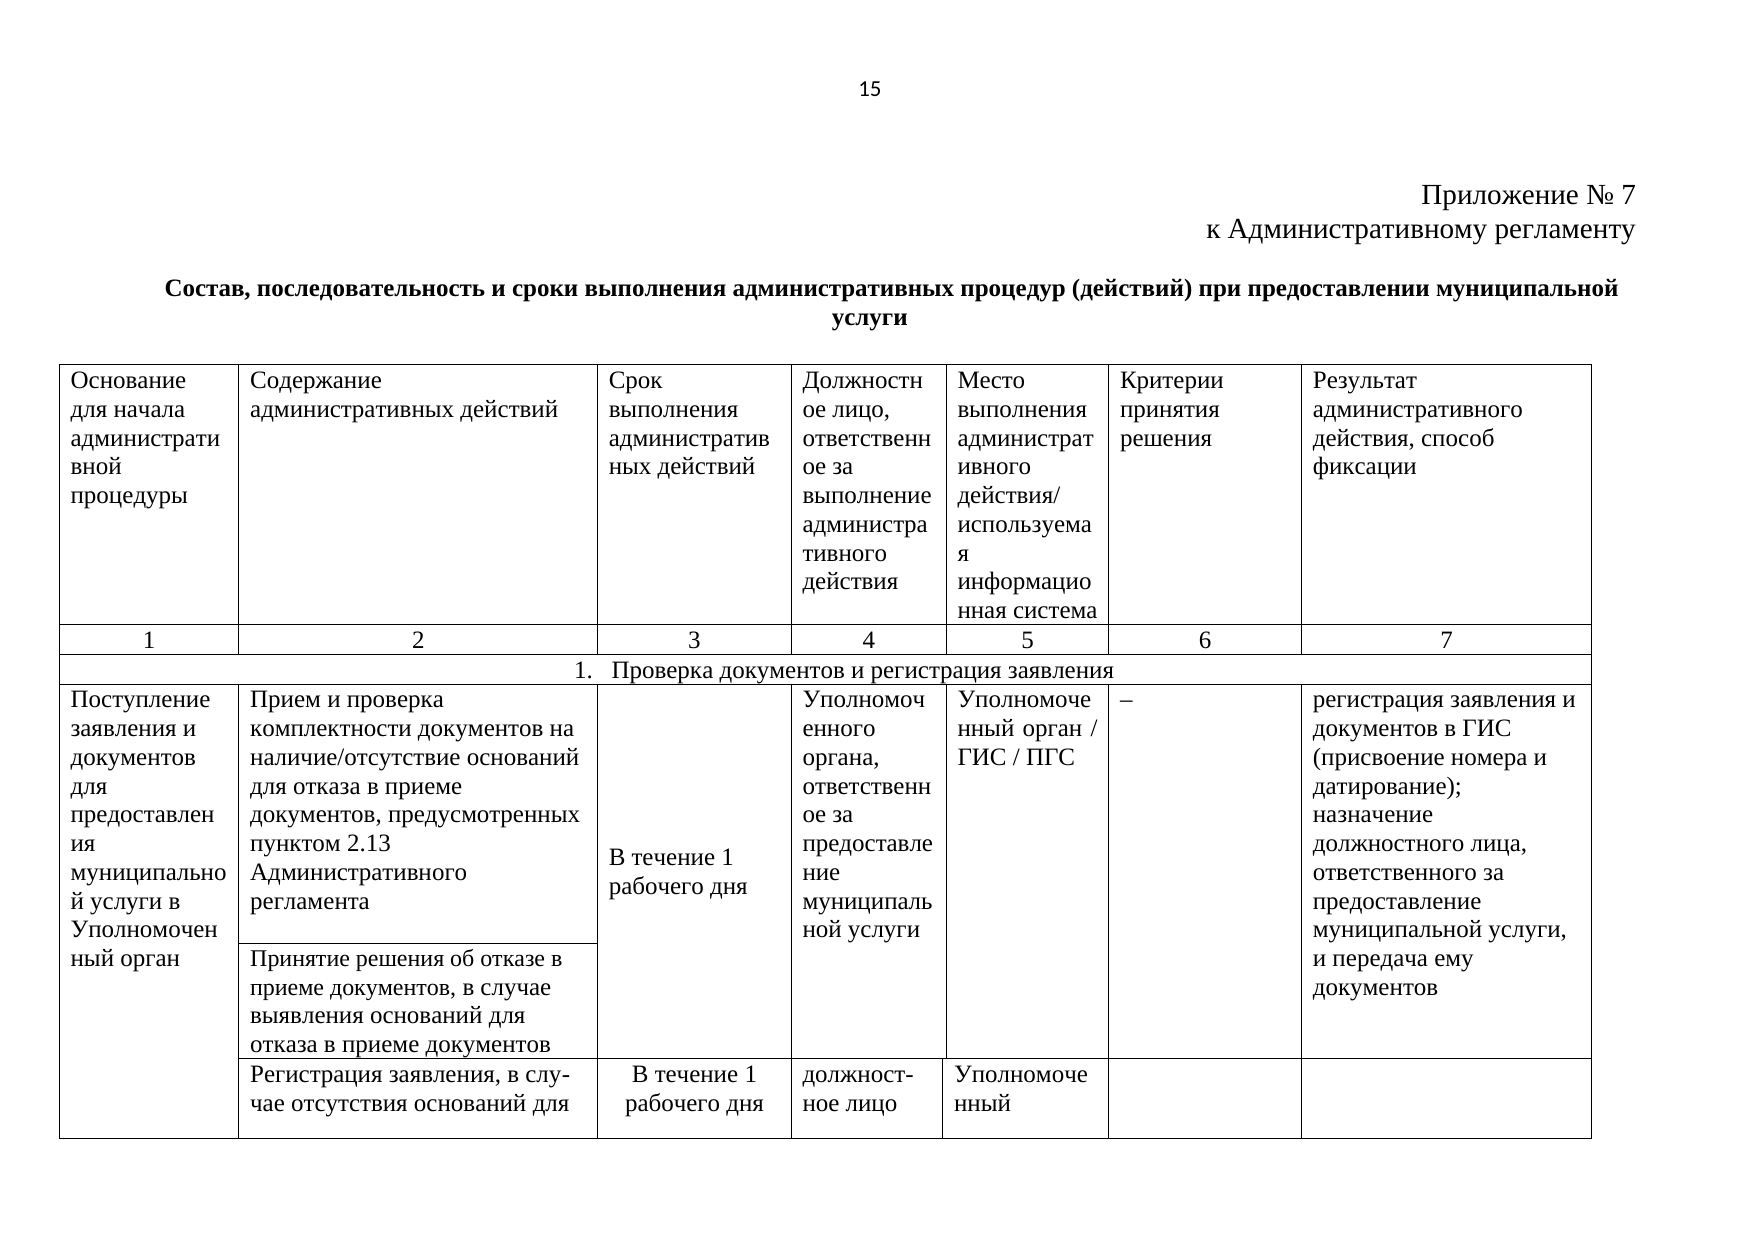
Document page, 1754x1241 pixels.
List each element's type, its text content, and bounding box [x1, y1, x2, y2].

table_header Содержание административных действий [239, 365, 597, 624]
table_cell 5 [947, 625, 1108, 654]
table_cell 6 [1109, 625, 1301, 654]
table_cell Регистрация заявления, в случае отсутствия оснований для отказа в приеме документов [239, 1059, 597, 1137]
table_cell 4 [792, 625, 946, 654]
table_cell должностное лицо Уполномоченного органа, ответственное за регистрацию корреспонденции [792, 1059, 942, 1137]
table_header Срок выполнения административных действий [598, 365, 791, 624]
table_cell [1302, 1059, 1591, 1137]
table_cell регистрация заявления и документов в ГИС (присвоение номера и датирование); назначение должностного лица, ответственного за предоставление муниципальной услуги, и передача ему документов [1302, 685, 1591, 1058]
text к Административному регламенту [517, 211, 1636, 244]
table_cell 7 [1302, 625, 1591, 654]
table_header Основание для начала административной процедуры [60, 365, 238, 624]
table_cell Принятие решения об отказе в приеме документов, в случае выявления оснований для отказа в приеме документов [239, 944, 597, 1058]
table_header Должностное лицо, ответственное за выполнение административного действия [792, 365, 946, 624]
table_cell 1 [60, 625, 238, 654]
table_cell 2 [239, 625, 597, 654]
table_header Место выполнения административного действия/ используемая информационная система [947, 365, 1108, 624]
text Состав, последовательность и сроки выполнения административных процедур (действий) при предоставлении муниципальной услуги [103, 273, 1636, 331]
table_cell Поступление заявления и документов для предоставления муниципальной услуги в Уполномоченный орган [60, 685, 238, 1137]
table_cell Уполномоченный орган / ГИС / ПГС [947, 685, 1108, 1058]
table_cell Уполномоченный орган/ГИС [943, 1059, 1108, 1137]
table_header Критерии принятия решения [1109, 365, 1301, 624]
table_cell Проверка документов и регистрация заявления [60, 655, 1591, 683]
table_cell Уполномоченного органа, ответственное за предоставление муниципальной услуги [792, 685, 946, 1058]
table_cell В течение 1 рабочего дня [598, 685, 791, 1058]
table_cell 3 [598, 625, 791, 654]
table_cell [1109, 1059, 1301, 1137]
table_header Результат административного действия, способ фиксации [1302, 365, 1591, 624]
table_cell Прием и проверка комплектности документов на наличие/отсутствие оснований для отказа в приеме документов, предусмотренных пунктом 2.13 Административного регламента [239, 685, 597, 943]
text Приложение № 7 [103, 177, 1636, 211]
table_cell В течение 1 рабочего дня [598, 1059, 791, 1137]
table_cell – [1109, 685, 1301, 1058]
